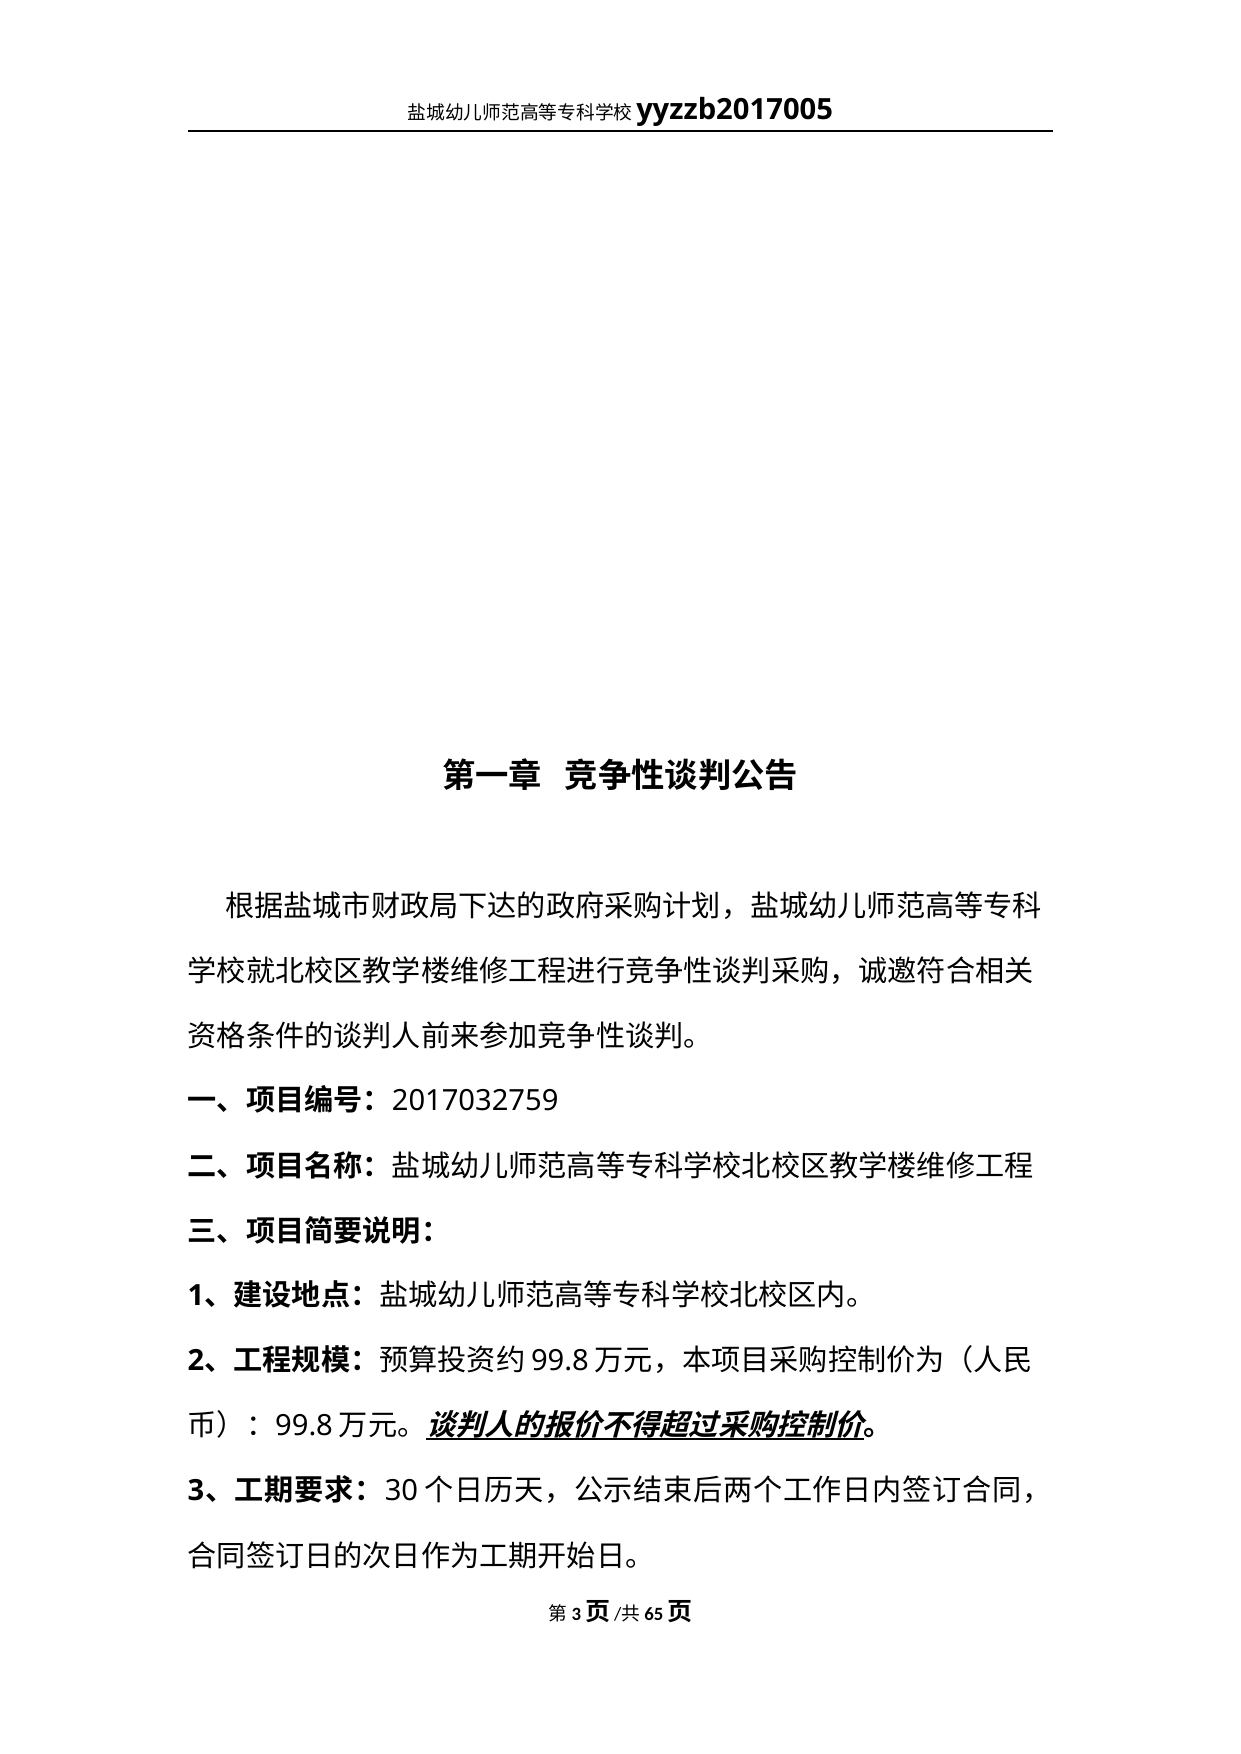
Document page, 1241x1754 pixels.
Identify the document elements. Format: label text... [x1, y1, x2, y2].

text 二、项目名称：盐城幼儿师范高等专科学校北校区教学楼维修工程 [187, 1131, 1053, 1196]
list 2、工程规模：预算投资约99.8万元，本项目采购控制价为（人民币）：99.8万元。谈判人的报价不得超过采购控制价。 [187, 1326, 1053, 1456]
text 第一章 竞争性谈判公告 [187, 741, 1053, 806]
text 3、工期要求：30个日历天，公示结束后两个工作日内签订合同，合同签订日的次日作为工期开始日。 [187, 1456, 1053, 1586]
list 根据盐城市财政局下达的政府采购计划，盐城幼儿师范高等专科 [225, 871, 1053, 936]
text 一、项目编号：2017032759 [187, 1066, 1053, 1131]
text 三、项目简要说明： [187, 1196, 1053, 1261]
list 1、建设地点：盐城幼儿师范高等专科学校北校区内。 [187, 1261, 1053, 1326]
list 学校就北校区教学楼维修工程进行竞争性谈判采购，诚邀符合相关资格条件的谈判人前来参加竞争性谈判。 [187, 936, 1053, 1066]
